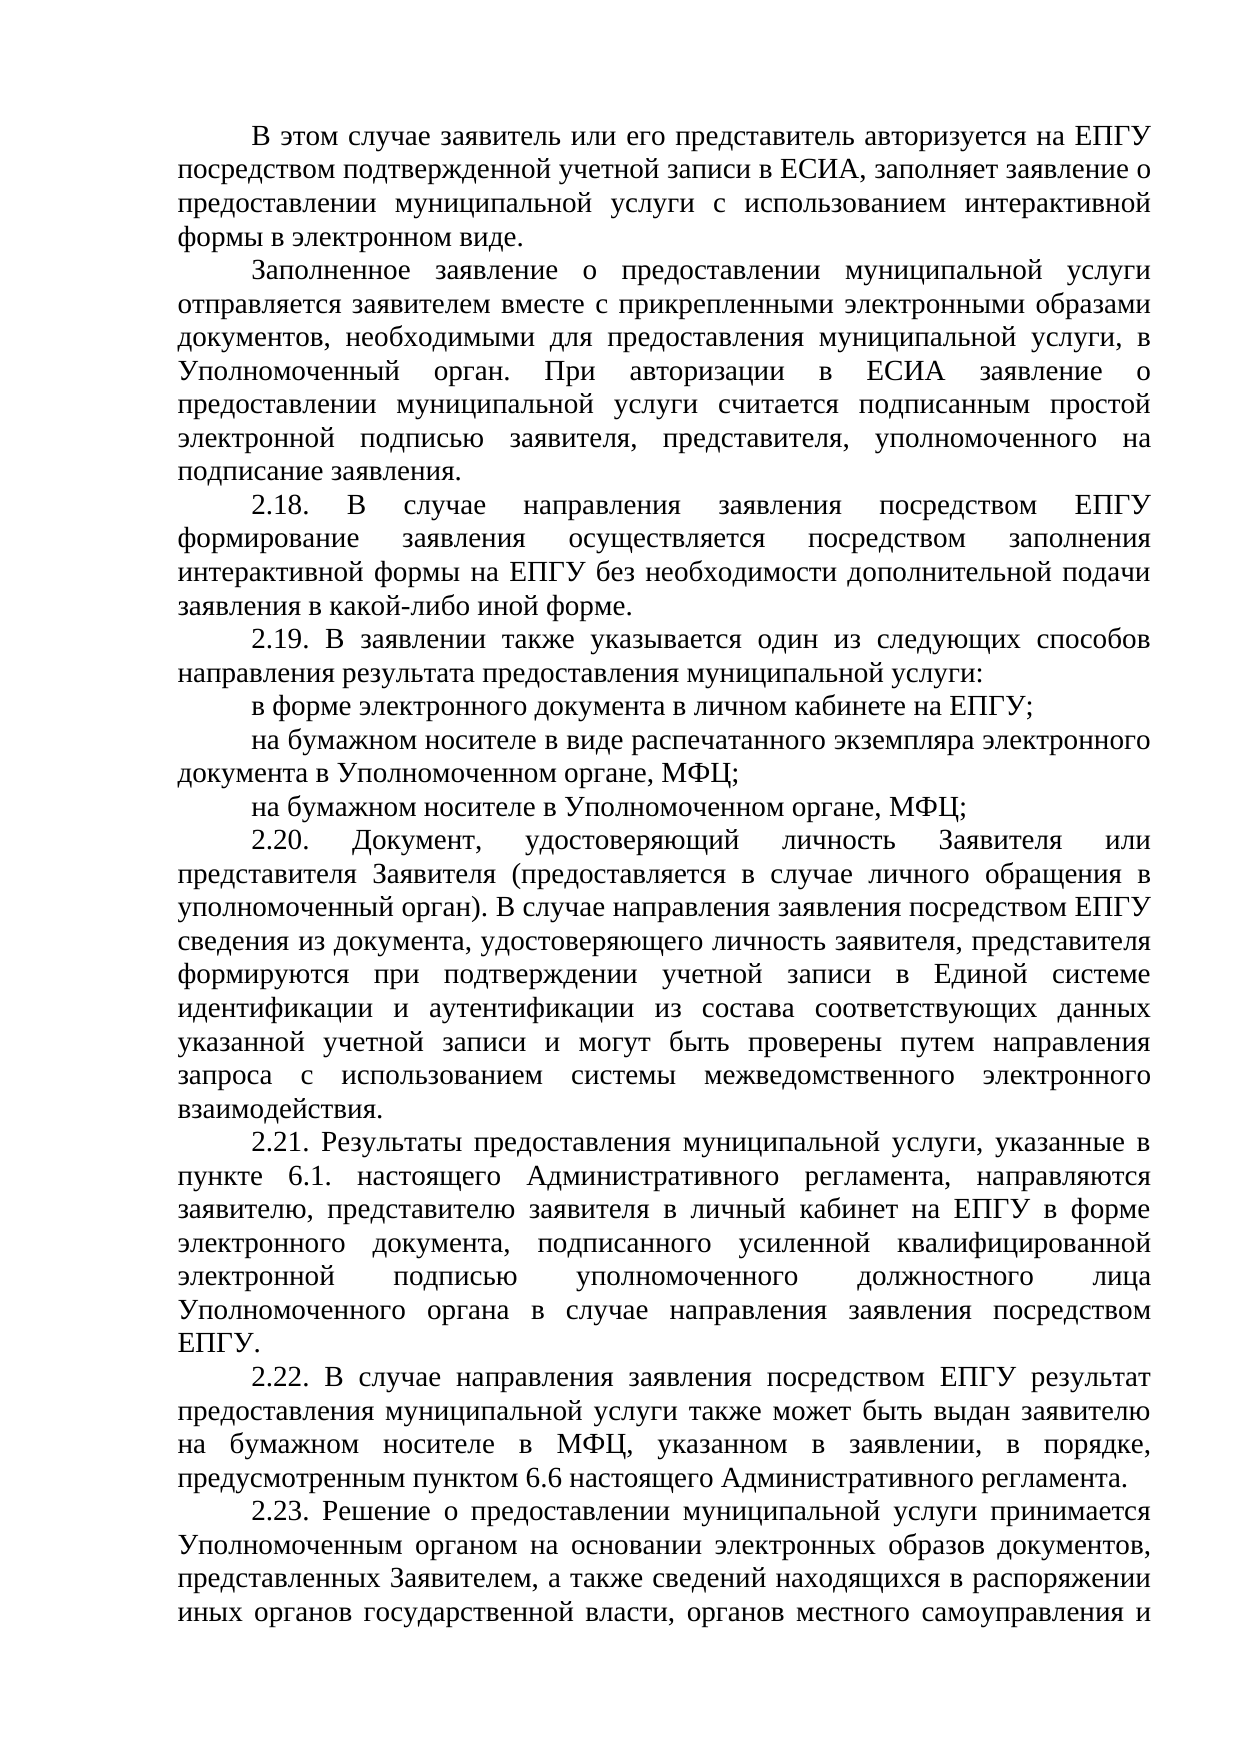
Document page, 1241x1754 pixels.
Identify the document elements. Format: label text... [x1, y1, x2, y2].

text 2.20. Документ, удостоверяющий личность Заявителя или представителя Заявителя (предоставляется в случае личного обращения в уполномоченный орган). В случае направления заявления посредством ЕПГУ сведения из документа, удостоверяющего личность заявителя, представителя формируются при подтверждении учетной записи в Единой системе идентификации и аутентификации из состава соответствующих данных указанной учетной записи и могут быть проверены путем направления запроса с использованием системы межведомственного электронного взаимодействия. [177, 822, 1152, 1124]
text Заполненное заявление о предоставлении муниципальной услуги отправляется заявителем вместе с прикрепленными электронными образами документов, необходимыми для предоставления муниципальной услуги, в Уполномоченный орган. При авторизации в ЕСИА заявление о предоставлении муниципальной услуги считается подписанным простой электронной подписью заявителя, представителя, уполномоченного на подписание заявления. [177, 252, 1152, 487]
text 2.18. В случае направления заявления посредством ЕПГУ формирование заявления осуществляется посредством заполнения интерактивной формы на ЕПГУ без необходимости дополнительной подачи заявления в какой-либо иной форме. [177, 487, 1152, 621]
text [177, 1493, 1152, 1627]
text 2.19. В заявлении также указывается один из следующих способов направления результата предоставления муниципальной услуги: [177, 621, 1152, 688]
text на бумажном носителе в виде распечатанного экземпляра электронного документа в Уполномоченном органе, МФЦ; [177, 722, 1152, 789]
text В этом случае заявитель или его представитель авторизуется на ЕПГУ посредством подтвержденной учетной записи в ЕСИА, заполняет заявление о предоставлении муниципальной услуги с использованием интерактивной формы в электронном виде. [177, 118, 1152, 252]
text 2.21. Результаты предоставления муниципальной услуги, указанные в пункте 6.1. настоящего Административного регламента, направляются заявителю, представителю заявителя в личный кабинет на ЕПГУ в форме электронного документа, подписанного усиленной квалифицированной электронной подписью уполномоченного должностного лица Уполномоченного органа в случае направления заявления посредством ЕПГУ. [177, 1124, 1152, 1359]
text на бумажном носителе в Уполномоченном органе, МФЦ; [177, 789, 1152, 822]
text 2.22. В случае направления заявления посредством ЕПГУ результат предоставления муниципальной услуги также может быть выдан заявителю на бумажном носителе в МФЦ, указанном в заявлении, в порядке, предусмотренным пунктом 6.6 настоящего Административного регламента. [177, 1359, 1152, 1493]
text в форме электронного документа в личном кабинете на ЕПГУ; [177, 688, 1152, 722]
